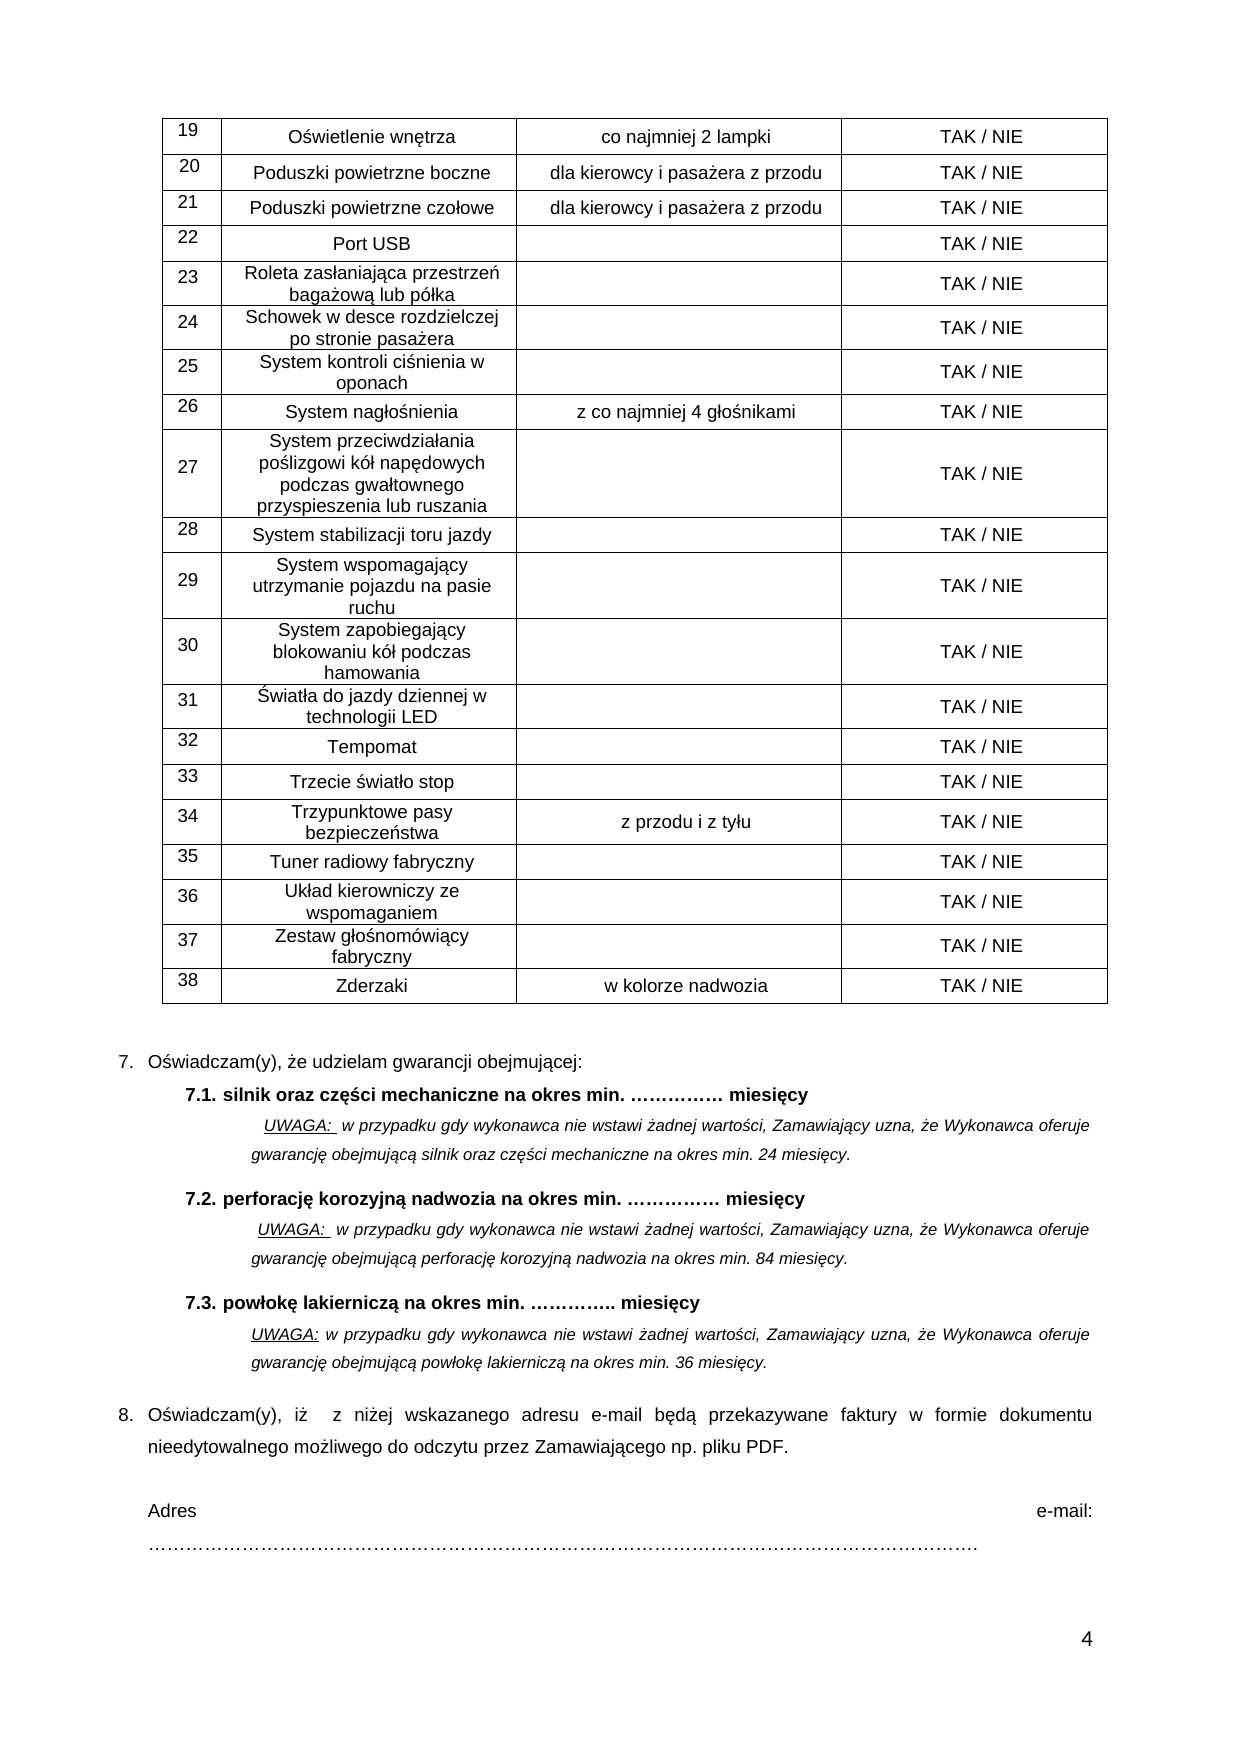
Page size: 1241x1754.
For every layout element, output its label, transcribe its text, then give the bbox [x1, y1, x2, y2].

table_cell 33 [163, 765, 221, 799]
table_cell Schowek w desce rozdzielczej po stronie pasażera [222, 306, 516, 349]
table_cell [517, 925, 841, 968]
table_cell TAK / NIE [842, 518, 1107, 552]
table_cell co najmniej 2 lampki [517, 119, 841, 154]
list Oświadczam(y), iż z niżej wskazanego adresu e-mail będą przekazywane faktury w formie dokumentu nieedytowalnego możliwego do odczytu przez Zamawiającego np. pliku PDF. [118, 1403, 1093, 1457]
table_cell 36 [163, 880, 221, 923]
table_cell TAK / NIE [842, 845, 1107, 879]
table_cell 25 [163, 350, 221, 393]
list Adres e-mail: ……………………………………………………………………………………………………………………. [148, 1500, 1093, 1554]
table_cell Światła do jazdy dziennej w technologii LED [222, 685, 516, 728]
table_cell TAK / NIE [842, 800, 1107, 843]
table_cell Tempomat [222, 729, 516, 764]
table_cell System nagłośnienia [222, 395, 516, 429]
table_cell TAK / NIE [842, 306, 1107, 349]
table_cell TAK / NIE [842, 395, 1107, 429]
table_cell Port USB [222, 226, 516, 261]
table_cell 20 [163, 155, 221, 189]
table_cell TAK / NIE [842, 553, 1107, 618]
table_cell [517, 350, 841, 393]
table_cell 34 [163, 800, 221, 843]
table_cell TAK / NIE [842, 925, 1107, 968]
list perforację korozyjną nadwozia na okres min. …………… miesięcy [185, 1188, 1093, 1209]
table_cell 23 [163, 262, 221, 305]
table_cell Tuner radiowy fabryczny [222, 845, 516, 879]
table_cell Układ kierowniczy ze wspomaganiem [222, 880, 516, 923]
table_cell [517, 729, 841, 764]
table_cell Zderzaki [222, 969, 516, 1003]
table_cell System stabilizacji toru jazdy [222, 518, 516, 552]
table_cell TAK / NIE [842, 119, 1107, 154]
table_cell System przeciwdziałania poślizgowi kół napędowych podczas gwałtownego przyspieszenia lub ruszania [222, 430, 516, 517]
table_cell [517, 306, 841, 349]
table_cell TAK / NIE [842, 155, 1107, 189]
table_cell Trzecie światło stop [222, 765, 516, 799]
table_cell 38 [163, 969, 221, 1003]
table_cell 37 [163, 925, 221, 968]
list UWAGA: w przypadku gdy wykonawca nie wstawi żadnej wartości, Zamawiający uzna, że Wykonawca oferuje gwarancję obejmującą perforację korozyjną nadwozia na okres min. 84 miesięcy. [251, 1220, 1093, 1268]
table_cell 26 [163, 395, 221, 429]
table_cell Poduszki powietrzne boczne [222, 155, 516, 189]
table_cell 22 [163, 226, 221, 261]
table_cell dla kierowcy i pasażera z przodu [517, 155, 841, 189]
table_cell System kontroli ciśnienia w oponach [222, 350, 516, 393]
list Oświadczam(y), że udzielam gwarancji obejmującej: [118, 1051, 1093, 1073]
table_cell Oświetlenie wnętrza [222, 119, 516, 154]
table_cell 29 [163, 553, 221, 618]
table_cell 32 [163, 729, 221, 764]
list silnik oraz części mechaniczne na okres min. …………… miesięcy [185, 1083, 1093, 1105]
table_cell [517, 765, 841, 799]
table_cell TAK / NIE [842, 685, 1107, 728]
table_cell [517, 518, 841, 552]
table_cell TAK / NIE [842, 880, 1107, 923]
table_cell [517, 430, 841, 517]
table_cell Zestaw głośnomówiący fabryczny [222, 925, 516, 968]
list powłokę lakierniczą na okres min. ………….. miesięcy [185, 1292, 1093, 1313]
table_cell 21 [163, 191, 221, 225]
table_cell dla kierowcy i pasażera z przodu [517, 191, 841, 225]
table_cell TAK / NIE [842, 969, 1107, 1003]
table_cell Poduszki powietrzne czołowe [222, 191, 516, 225]
table_cell [517, 685, 841, 728]
table_cell TAK / NIE [842, 729, 1107, 764]
table_cell [517, 226, 841, 261]
table_cell TAK / NIE [842, 350, 1107, 393]
table_cell TAK / NIE [842, 191, 1107, 225]
table_cell [517, 619, 841, 684]
table_cell 24 [163, 306, 221, 349]
table_cell [517, 880, 841, 923]
table_cell TAK / NIE [842, 765, 1107, 799]
table_cell w kolorze nadwozia [517, 969, 841, 1003]
table_cell System wspomagający utrzymanie pojazdu na pasie ruchu [222, 553, 516, 618]
table_cell TAK / NIE [842, 430, 1107, 517]
table_cell 27 [163, 430, 221, 517]
table_cell System zapobiegający blokowaniu kół podczas hamowania [222, 619, 516, 684]
table_cell TAK / NIE [842, 619, 1107, 684]
table_cell Trzypunktowe pasy bezpieczeństwa [222, 800, 516, 843]
table_cell z co najmniej 4 głośnikami [517, 395, 841, 429]
table_cell z przodu i z tyłu [517, 800, 841, 843]
table_cell [517, 553, 841, 618]
list UWAGA: w przypadku gdy wykonawca nie wstawi żadnej wartości, Zamawiający uzna, że Wykonawca oferuje gwarancję obejmującą silnik oraz części mechaniczne na okres min. 24 miesięcy. [223, 1116, 1093, 1164]
table_cell TAK / NIE [842, 226, 1107, 261]
table_cell 28 [163, 518, 221, 552]
table_cell 35 [163, 845, 221, 879]
table_cell TAK / NIE [842, 262, 1107, 305]
table_cell [517, 262, 841, 305]
table_cell 31 [163, 685, 221, 728]
table_cell Roleta zasłaniająca przestrzeń bagażową lub półka [222, 262, 516, 305]
table_cell 19 [163, 119, 221, 154]
table_cell 30 [163, 619, 221, 684]
list UWAGA: w przypadku gdy wykonawca nie wstawi żadnej wartości, Zamawiający uzna, że Wykonawca oferuje gwarancję obejmującą powłokę lakierniczą na okres min. 36 miesięcy. [251, 1324, 1093, 1372]
table_cell [517, 845, 841, 879]
